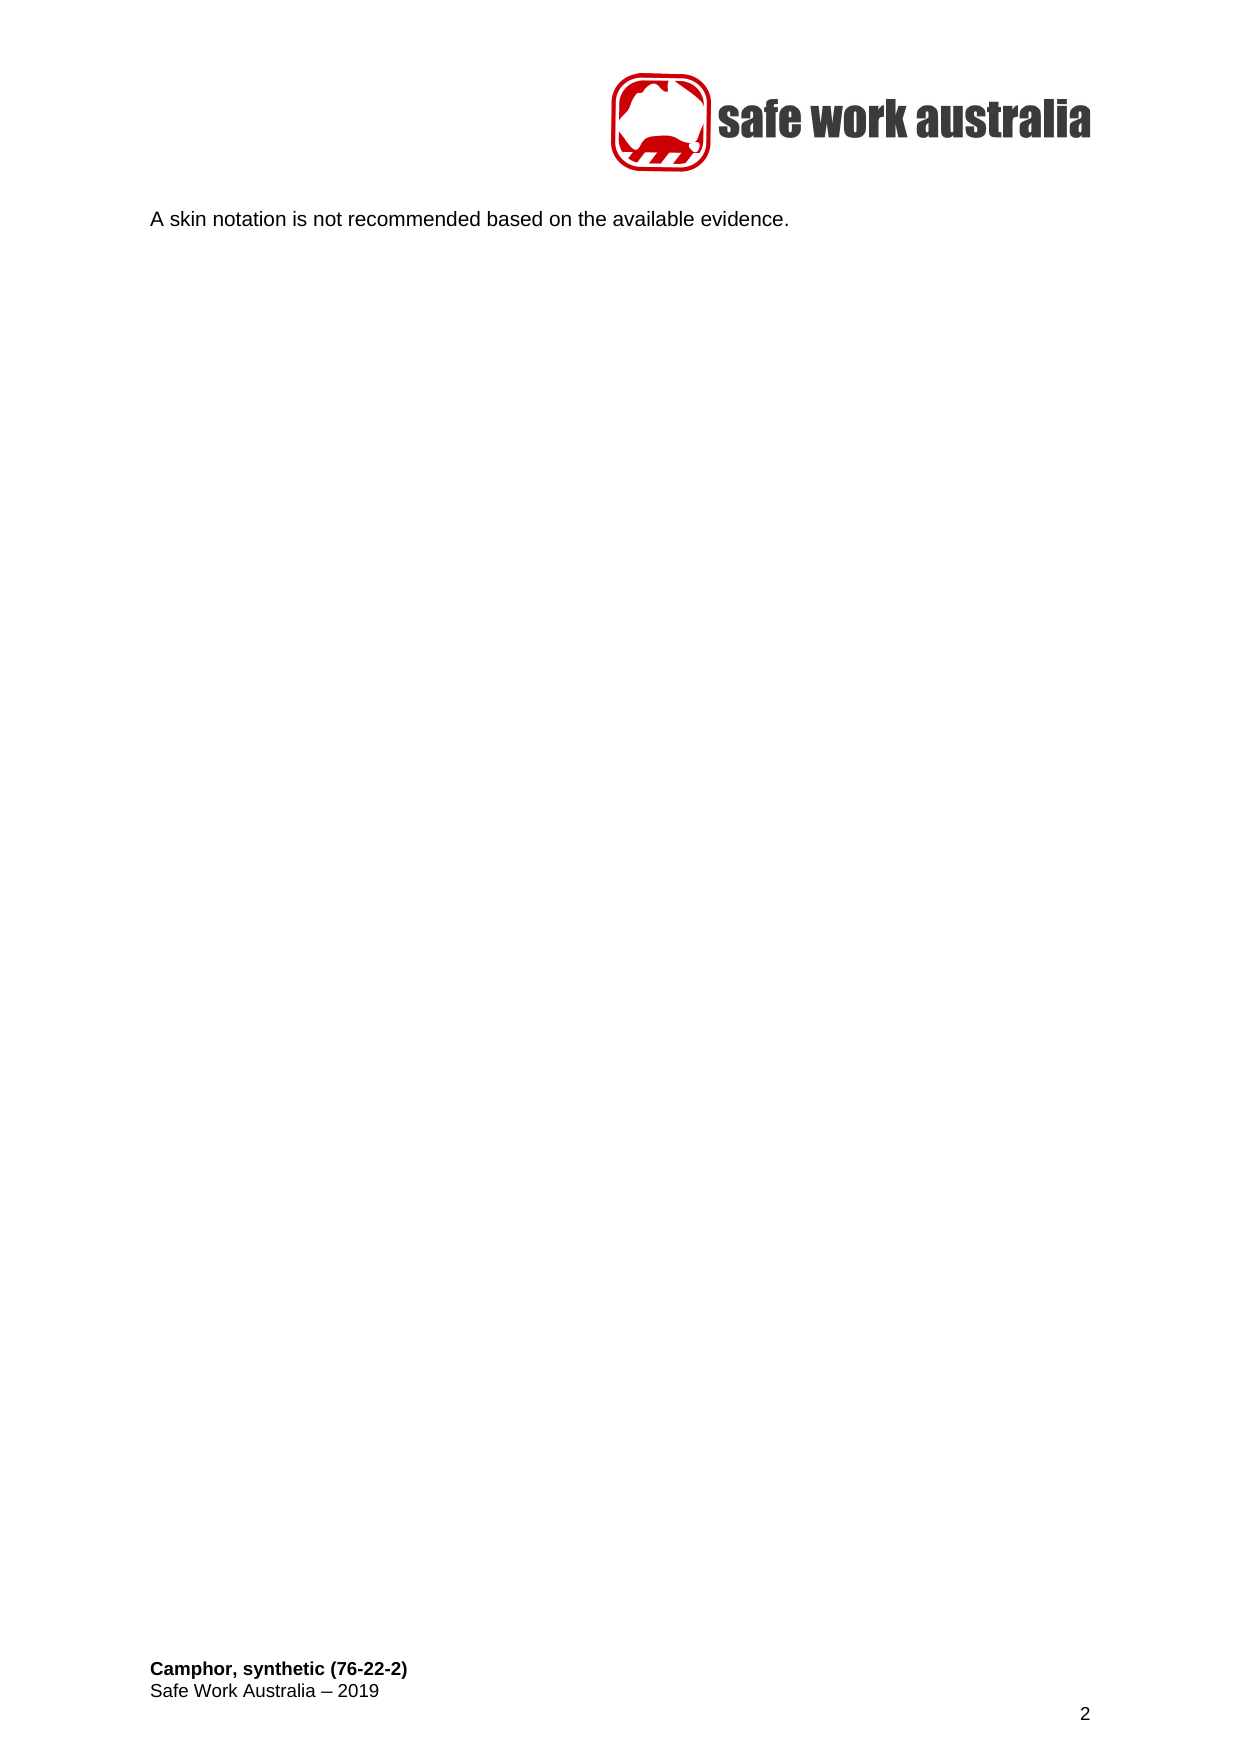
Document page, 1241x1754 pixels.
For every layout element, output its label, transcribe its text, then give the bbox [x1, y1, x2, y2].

text A skin notation is not recommended based on the available evidence. [150, 207, 1090, 231]
picture [608, 73, 1091, 172]
